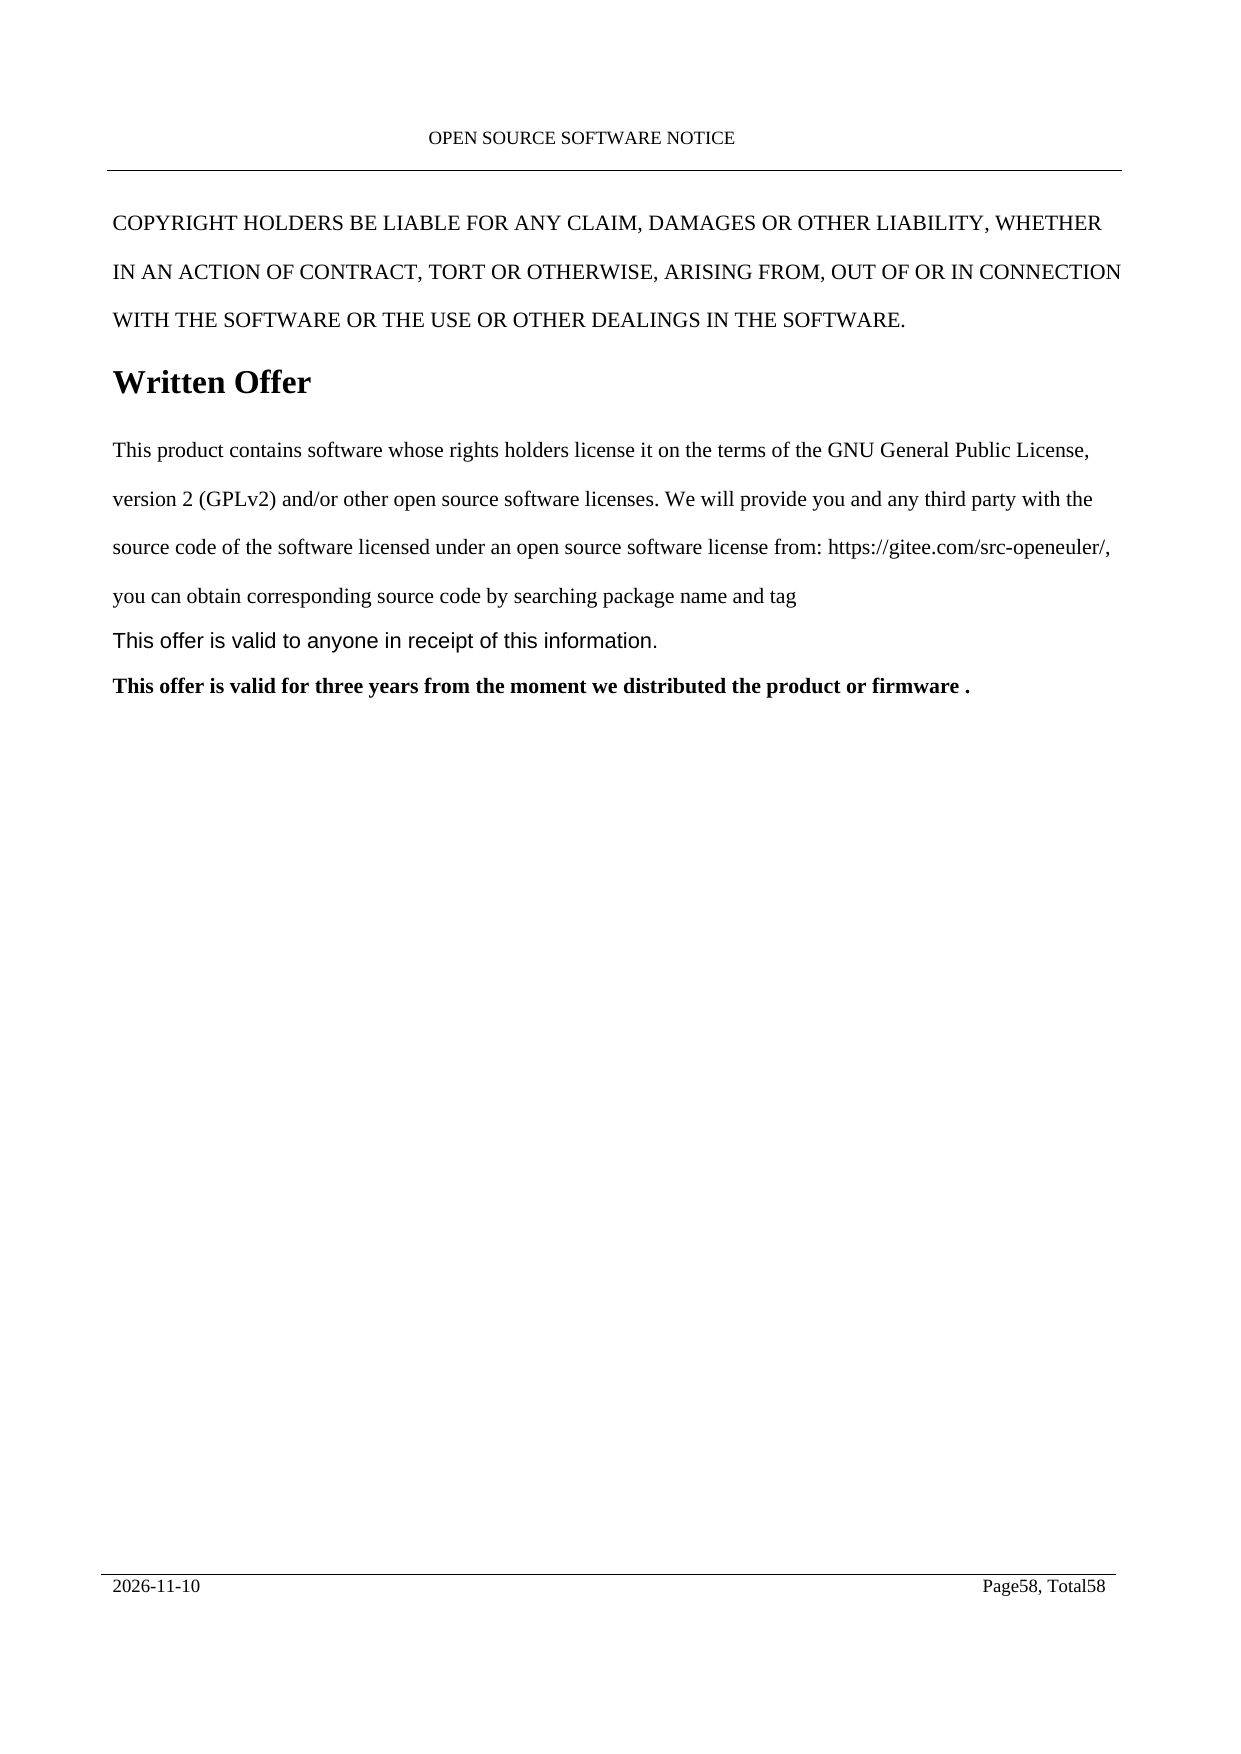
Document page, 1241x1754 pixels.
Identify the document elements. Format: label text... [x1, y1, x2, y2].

text This offer is valid to anyone in receipt of this information. [112, 624, 1128, 657]
text Written Offer [112, 349, 1128, 414]
text This product contains software whose rights holders license it on the terms of the GNU General Public License, version 2 (GPLv2) and/or other open source software licenses. We will provide you and any third party with the source code of the software licensed under an open source software license from: https://gitee.com/src-openeuler/, you can obtain corresponding source code by searching package name and tag [112, 433, 1128, 612]
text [112, 206, 1128, 336]
text This offer is valid for three years from the moment we distributed the product or firmware . [112, 669, 1128, 702]
